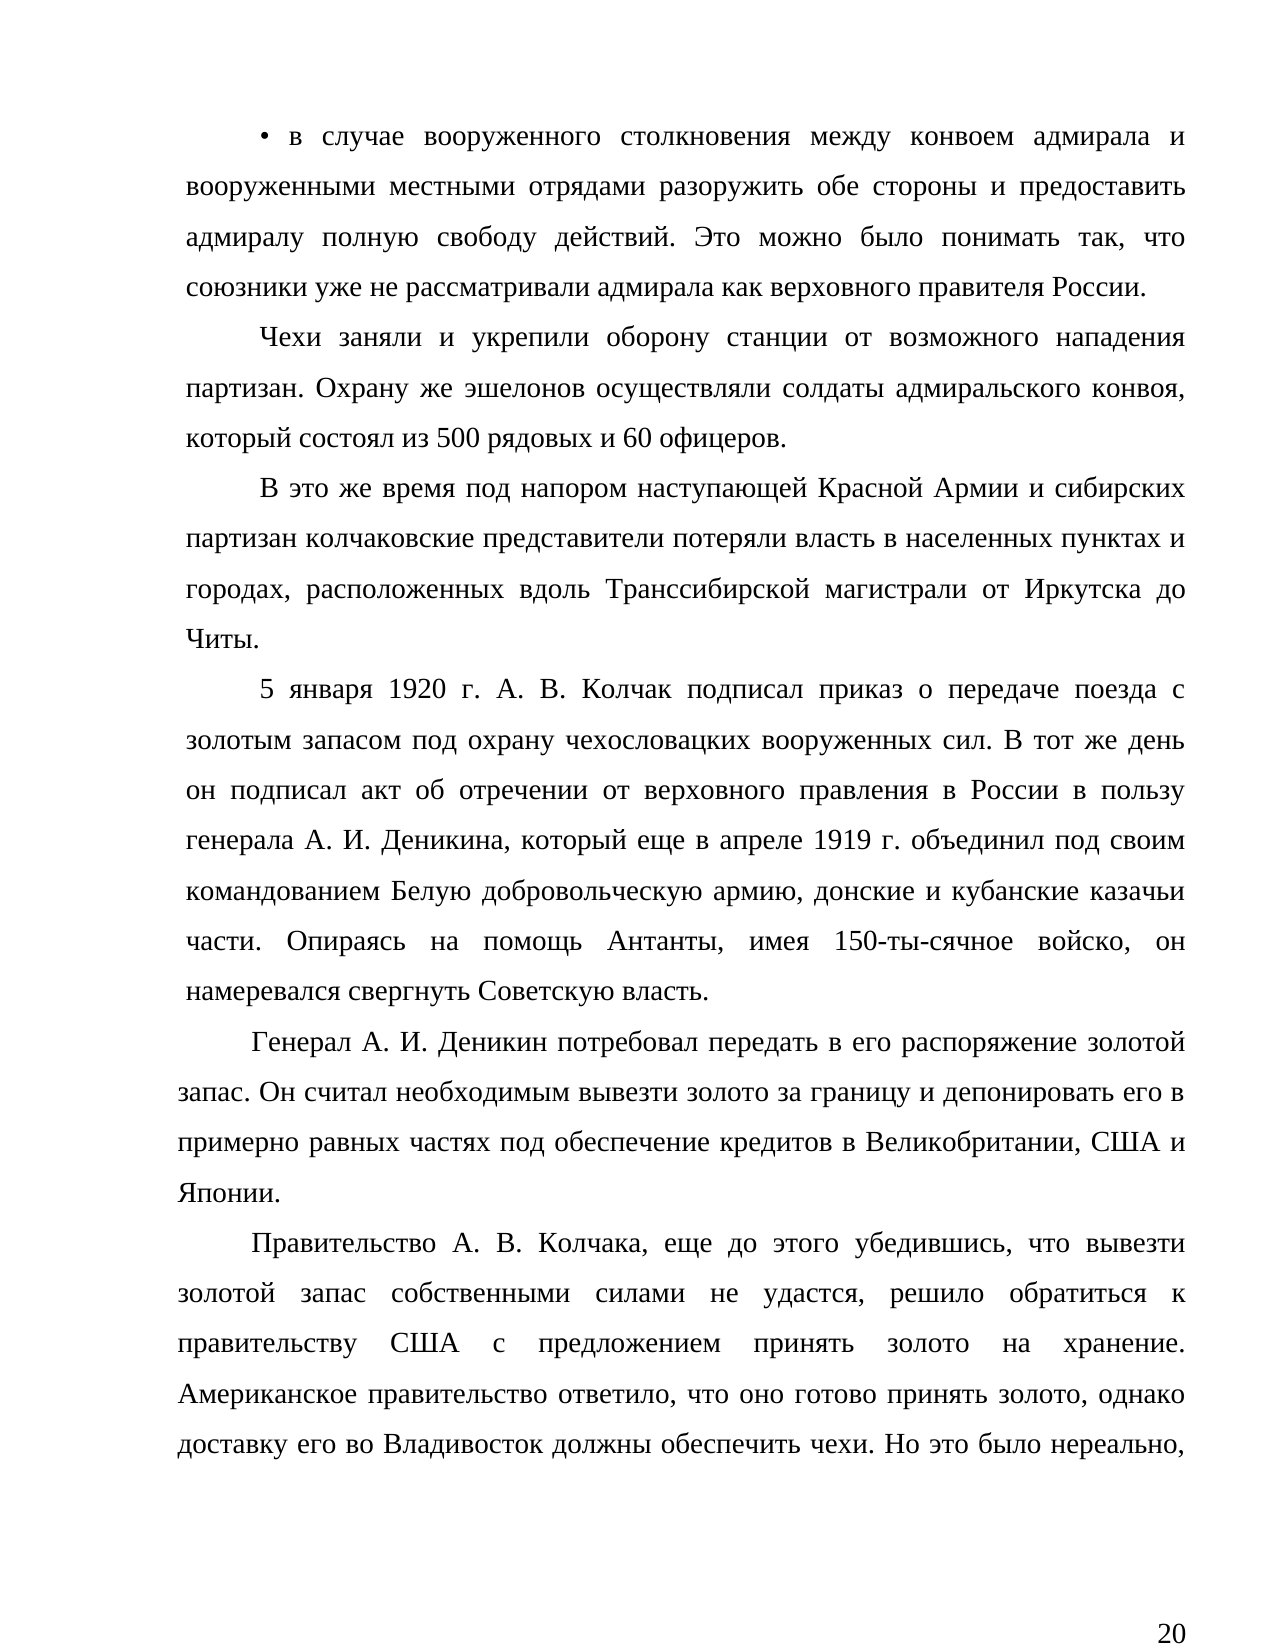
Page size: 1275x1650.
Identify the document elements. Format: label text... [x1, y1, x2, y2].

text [177, 1225, 1186, 1460]
text Чехи заняли и укрепили оборону станции от возможного нападения партизан. Охрану же эшелонов осуществляли солдаты адмиральского конвоя, который состоял из 500 рядовых и 60 офицеров. [186, 319, 1186, 453]
text Генерал А. И. Деникин потребовал передать в его распоряжение золотой запас. Он считал необходимым вывезти золото за границу и депонировать его в примерно равных частях под обеспечение кредитов в Великобритании, США и Японии. [177, 1024, 1186, 1208]
text 5 января 1920 г. А. В. Колчак подписал приказ о передаче поезда с золотым запасом под охрану чехословацких вооруженных сил. В тот же день он подписал акт об отречении от верховного правления в России в пользу генерала А. И. Деникина, который еще в апреле 1919 г. объединил под своим командованием Белую добровольческую армию, донские и кубанские казачьи части. Опираясь на помощь Антанты, имея 150-ты-сячное войско, он намеревался свергнуть Советскую власть. [186, 672, 1186, 1007]
text В это же время под напором наступающей Красной Армии и сибирских партизан колчаковские представители потеряли власть в населенных пунктах и городах, расположенных вдоль Транссибирской магистрали от Иркутска до Читы. [186, 470, 1186, 655]
text • в случае вооруженного столкновения между конвоем адмирала и вооруженными местными отрядами разоружить обе стороны и предоставить адмиралу полную свободу действий. Это можно было понимать так, что союзники уже не рассматривали адмирала как верховного правителя России. [186, 118, 1186, 303]
